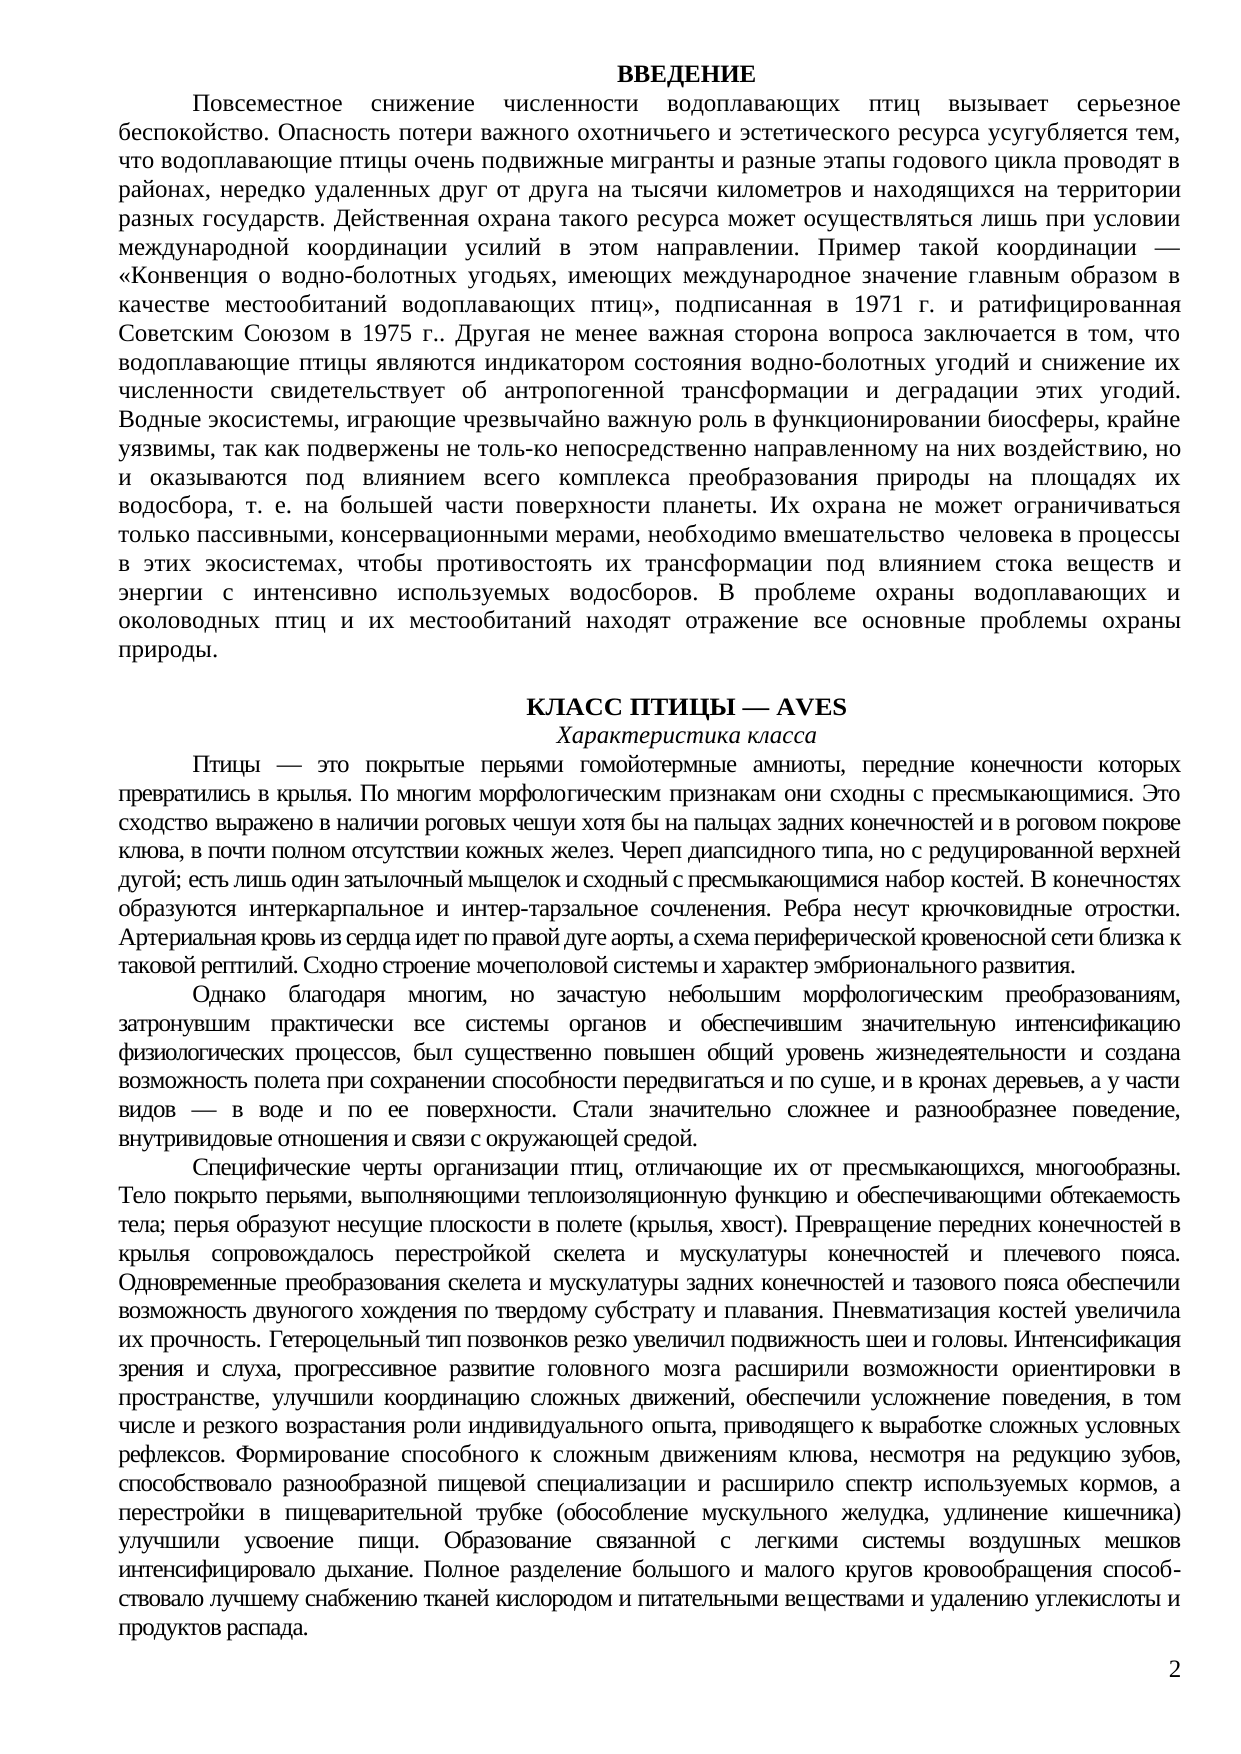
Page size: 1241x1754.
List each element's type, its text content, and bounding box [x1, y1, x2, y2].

text КЛАСС ПТИЦЫ — AVES [118, 692, 1181, 720]
text Специфические черты организации птиц, отличающие их от пресмыкающихся, многообразны. Тело покрыто перьями, выполняющими теплоизоляционную функцию и обеспечивающими обтекаемость тела; перья образуют несущие плоскости в полете (крылья, хвост). Превращение передних конечностей в крылья сопровождалось перестройкой скелета и мускулатуры конечностей и плечевого пояса. Одновременные преобразования скелета и мускулатуры задних конечностей и тазового пояса обеспечили возможность двуногого хождения по твердому субстрату и плавания. Пневматизация костей увеличила их прочность. Гетероцельный тип позвонков резко увеличил подвижность шеи и головы. Интенсификация зрения и слуха, прогрессивное развитие головного мозга расширили возможности ориентировки в пространстве, улучшили координацию сложных движений, обеспечили усложнение поведения, в том числе и резкого возрастания роли индивидуального опыта, приводящего к выработке сложных условных рефлексов. Формирование способного к сложным движениям клюва, несмотря на редукцию зубов, способствовало разнообразной пищевой специализации и расширило спектр используемых кормов, а перестройки в пищеварительной трубке (обособление мускульного желудка, удлинение кишечника) улучшили усвоение пищи. Образование связанной с легкими системы воздушных мешков интенсифицировало дыхание. Полное разделение большого и малого кругов кровообращения способствовало лучшему снабжению тканей кислородом и питательными веществами и удалению углекислоты и продуктов распада. [118, 1152, 1181, 1640]
subtitle Характеристика класса [118, 720, 1181, 749]
text Птицы — это покрытые перьями гомойотермные амниоты, передние конечности которых превратились в крылья. По многим морфологическим признакам они сходны с пресмыкающимися. Это сходство выражено в наличии роговых чешуи хотя бы на пальцах задних конечностей и в роговом покрове клюва, в почти полном отсутствии кожных желез. Череп диапсидного типа, но с редуцированной верхней дугой; есть лишь один затылочный мыщелок и сходный с пресмыкающимися набор костей. В конечностях образуются интеркарпальное и интер-тарзальное сочленения. Ребра несут крючковидные отростки. Артериальная кровь из сердца идет по правой дуге аорты, а схема периферической кровеносной сети близка к таковой рептилий. Сходно строение мочеполовой системы и характер эмбрионального развития. [118, 749, 1181, 979]
subtitle ВВЕДЕНИЕ [118, 59, 1181, 88]
text Повсеместное снижение численности водоплавающих птиц вызывает серьезное беспокойство. Опасность потери важного охотничьего и эстетического ресурса усугубляется тем, что водоплавающие птицы очень подвижные мигранты и разные этапы годового цикла проводят в районах, нередко удаленных друг от друга на тысячи километров и находящихся на территории разных государств. Действенная охрана такого ресурса может осуществляться лишь при условии международной координации усилий в этом направлении. Пример такой координации — «Конвенция о водно-болотных угодьях, имеющих международное значение главным образом в качестве местообитаний водоплавающих птиц», подписанная в 1971 г. и ратифицированная Советским Союзом в 1975 г.. Другая не менее важная сторона вопроса заключается в том, что водоплавающие птицы являются индикатором состояния водно-болотных угодий и снижение их численности свидетельствует об антропогенной трансформации и деградации этих угодий. Водные экосистемы, играющие чрезвычайно важную роль в функционировании биосферы, крайне уязвимы, так как подвержены не толь-ко непосредственно направленному на них воздействию, но и оказываются под влиянием всего комплекса преобразования природы на площадях их водосбора, т. е. на большей части поверхности планеты. Их охрана не может ограничиваться только пассивными, консервационными мерами, необходимо вмешательство человека в процессы в этих экосистемах, чтобы противостоять их трансформации под влиянием стока веществ и энергии с интенсивно используемых водосборов. В проблеме охраны водоплавающих и околоводных птиц и их местообитаний находят отражение все основные проблемы охраны природы. [118, 88, 1181, 663]
text Однако благодаря многим, но зачастую небольшим морфологическим преобразованиям, затронувшим практически все системы органов и обеспечившим значительную интенсификацию физиологических процессов, был существенно повышен общий уровень жизнедеятельности и создана возможность полета при сохранении способности передвигаться и по суше, и в кронах деревьев, а у части видов — в воде и по ее поверхности. Стали значительно сложнее и разнообразнее поведение, внутривидовые отношения и связи с окружающей средой. [118, 979, 1181, 1152]
